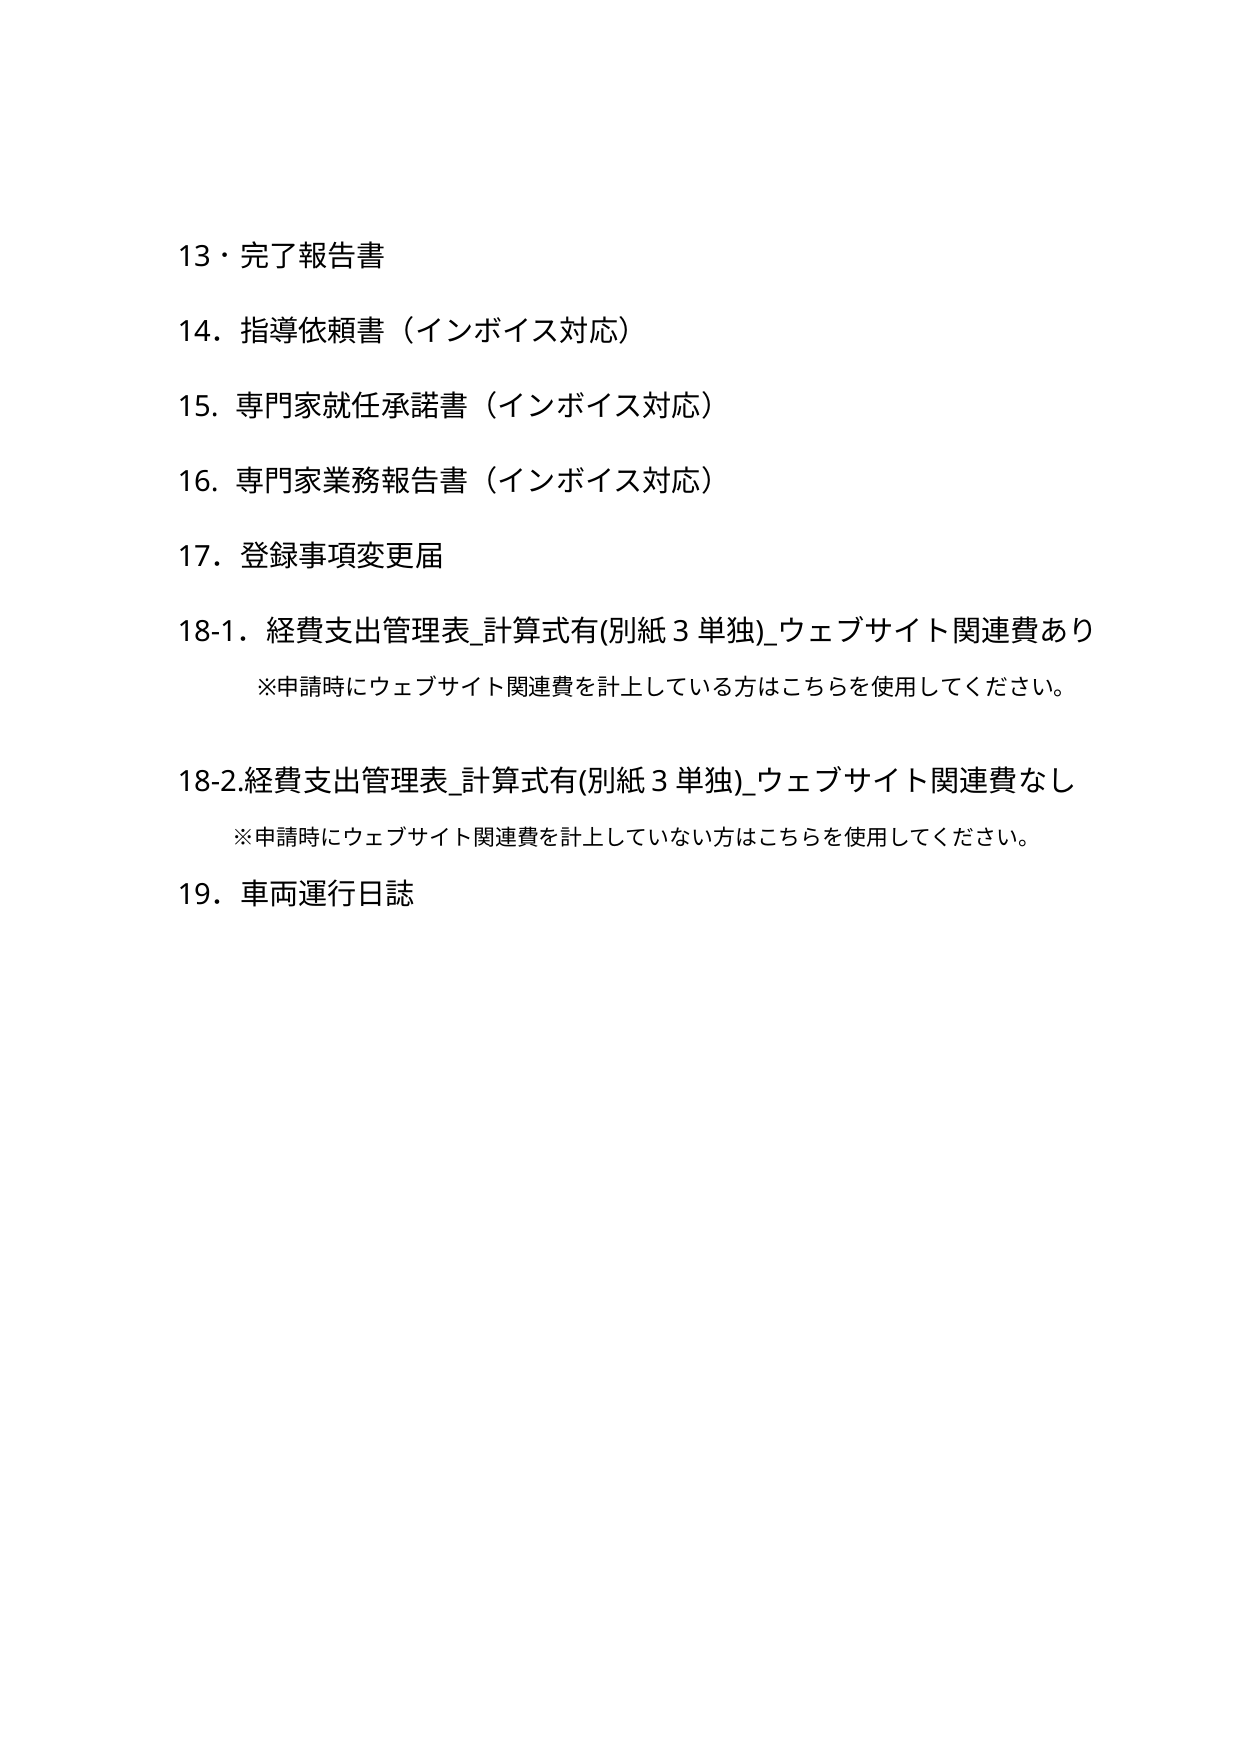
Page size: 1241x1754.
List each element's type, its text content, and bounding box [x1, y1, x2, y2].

text 13．完了報告書 [177, 217, 1107, 292]
text 16. 専門家業務報告書（インボイス対応） [177, 442, 1107, 517]
text ※申請時にウェブサイト関連費を計上している方はこちらを使用してください。 [177, 667, 1107, 704]
text 15. 専門家就任承諾書（インボイス対応） [177, 367, 1107, 442]
text 14．指導依頼書（インボイス対応） [177, 292, 1107, 367]
text 17．登録事項変更届 [177, 517, 1107, 592]
text 18-2.経費支出管理表_計算式有(別紙3 単独)_ウェブサイト関連費なし [177, 742, 1107, 817]
text ※申請時にウェブサイト関連費を計上していない方はこちらを使用してください。 [177, 817, 1107, 854]
text 19．車両運行日誌 [177, 854, 1107, 929]
text 18-1．経費支出管理表_計算式有(別紙3 単独)_ウェブサイト関連費あり [177, 592, 1107, 667]
